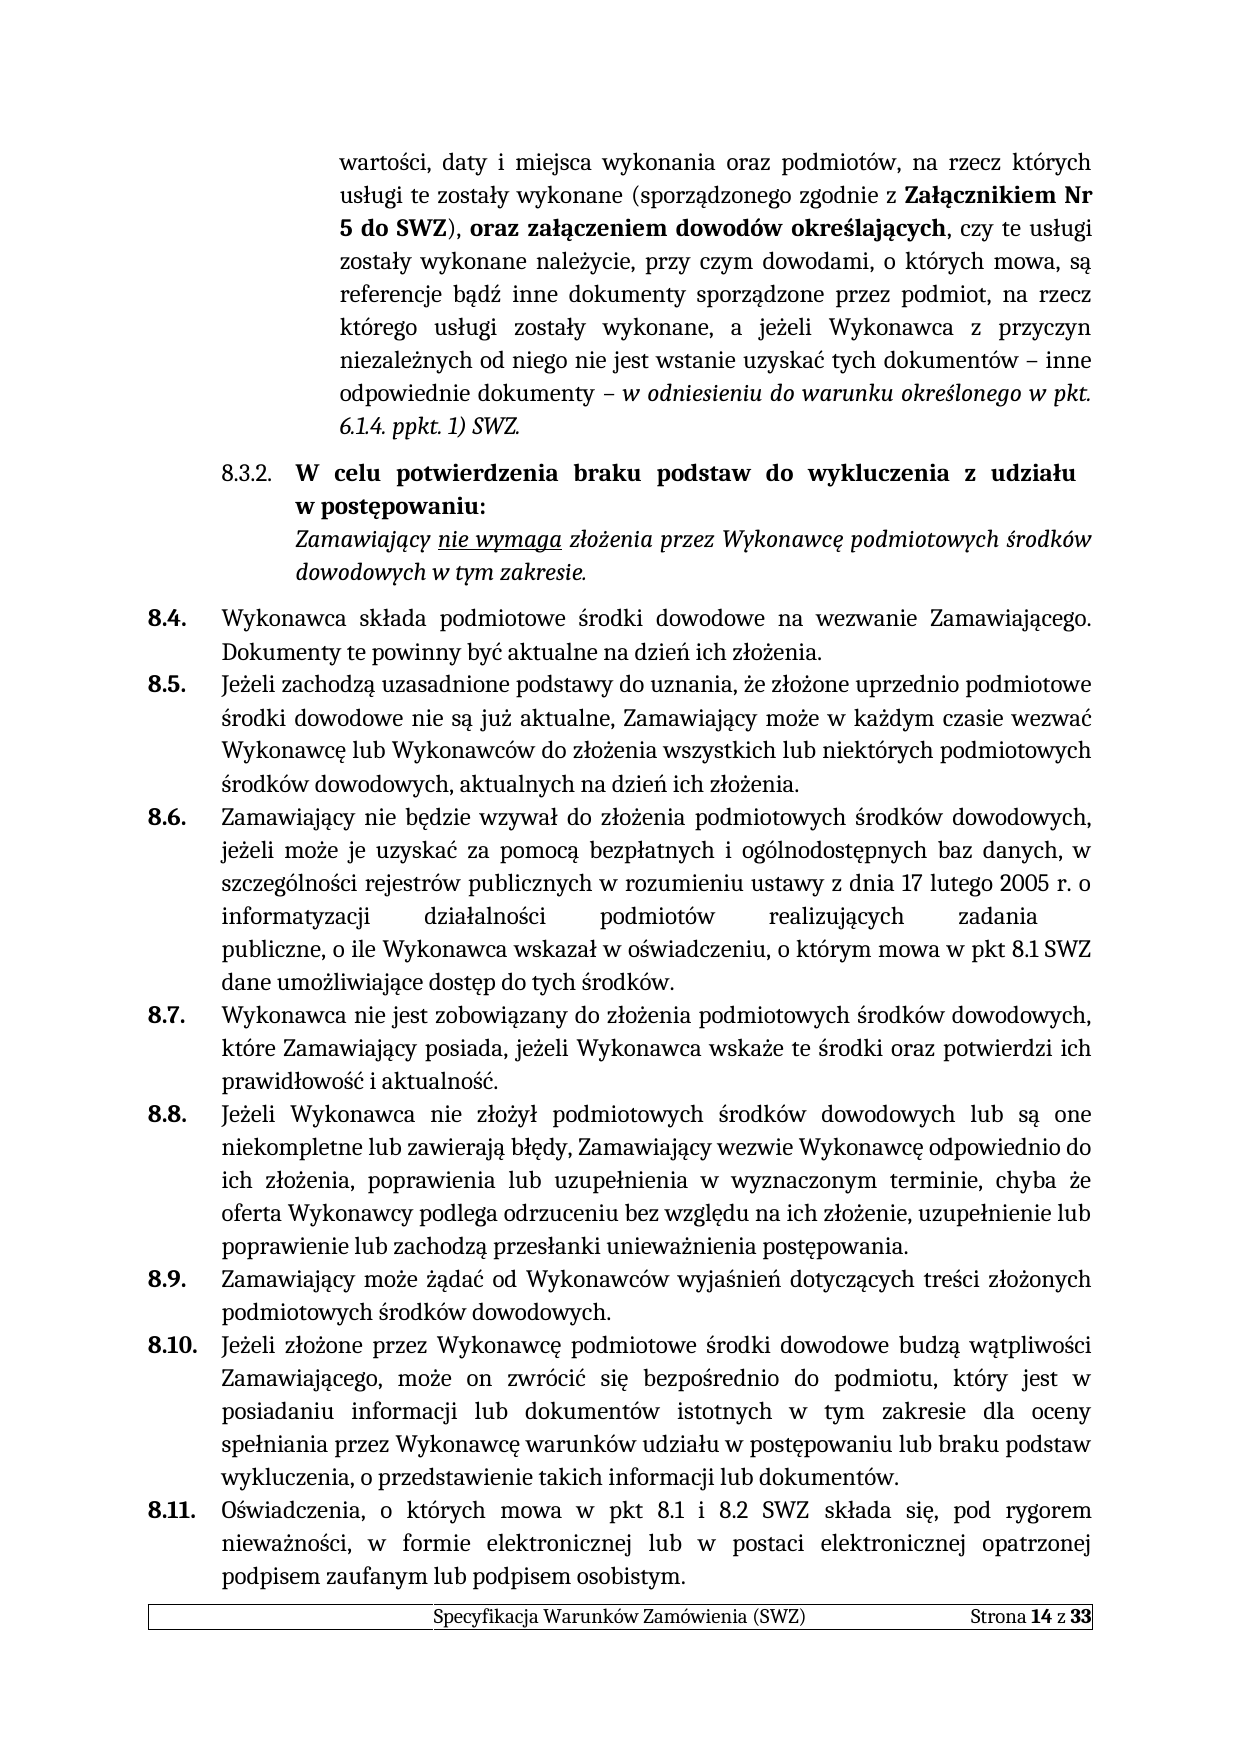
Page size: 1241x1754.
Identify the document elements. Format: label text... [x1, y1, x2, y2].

list Wykonawca nie jest zobowiązany do złożenia podmiotowych środków dowodowych, które Zamawiający posiada, jeżeli Wykonawca wskaże te środki oraz potwierdzi ich prawidłowość i aktualność. [148, 1001, 1093, 1095]
list Jeżeli Wykonawca nie złożył podmiotowych środków dowodowych lub są one niekompletne lub zawierają błędy, Zamawiający wezwie Wykonawcę odpowiednio do ich złożenia, poprawienia lub uzupełnienia w wyznaczonym terminie, chyba że oferta Wykonawcy podlega odrzuceniu bez względu na ich złożenie, uzupełnienie lub poprawienie lub zachodzą przesłanki unieważnienia postępowania. [148, 1100, 1093, 1261]
list Oświadczenia, o których mowa w pkt 8.1 i 8.2 SWZ składa się, pod rygorem nieważności, w formie elektronicznej lub w postaci elektronicznej opatrzonej podpisem zaufanym lub podpisem osobistym. [148, 1496, 1093, 1591]
list Zamawiający nie będzie wzywał do złożenia podmiotowych środków dowodowych, jeżeli może je uzyskać za pomocą bezpłatnych i ogólnodostępnych baz danych, w szczególności rejestrów publicznych w rozumieniu ustawy z dnia 17 lutego 2005 r. o informatyzacji działalności podmiotów realizujących zadania publiczne, o ile Wykonawca wskazał w oświadczeniu, o którym mowa w pkt 8.1 SWZ dane umożliwiające dostęp do tych środków. [148, 802, 1093, 996]
list Jeżeli złożone przez Wykonawcę podmiotowe środki dowodowe budzą wątpliwości Zamawiającego, może on zwrócić się bezpośrednio do podmiotu, który jest w posiadaniu informacji lub dokumentów istotnych w tym zakresie dla oceny spełniania przez Wykonawcę warunków udziału w postępowaniu lub braku podstaw wykluczenia, o przedstawienie takich informacji lub dokumentów. [148, 1331, 1093, 1492]
list Jeżeli zachodzą uzasadnione podstawy do uznania, że złożone uprzednio podmiotowe środki dowodowe nie są już aktualne, Zamawiający może w każdym czasie wezwać Wykonawcę lub Wykonawców do złożenia wszystkich lub niektórych podmiotowych środków dowodowych, aktualnych na dzień ich złożenia. [148, 670, 1093, 798]
list Zamawiający nie wymaga złożenia przez Wykonawcę podmiotowych środków dowodowych w tym zakresie. [295, 524, 1093, 586]
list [295, 148, 1093, 441]
list Zamawiający może żądać od Wykonawców wyjaśnień dotyczących treści złożonych podmiotowych środków dowodowych. [148, 1265, 1093, 1327]
list Wykonawca składa podmiotowe środki dowodowe na wezwanie Zamawiającego. Dokumenty te powinny być aktualne na dzień ich złożenia. [148, 604, 1093, 666]
list W celu potwierdzenia braku podstaw do wykluczenia z udziału w postępowaniu: [221, 458, 1093, 520]
